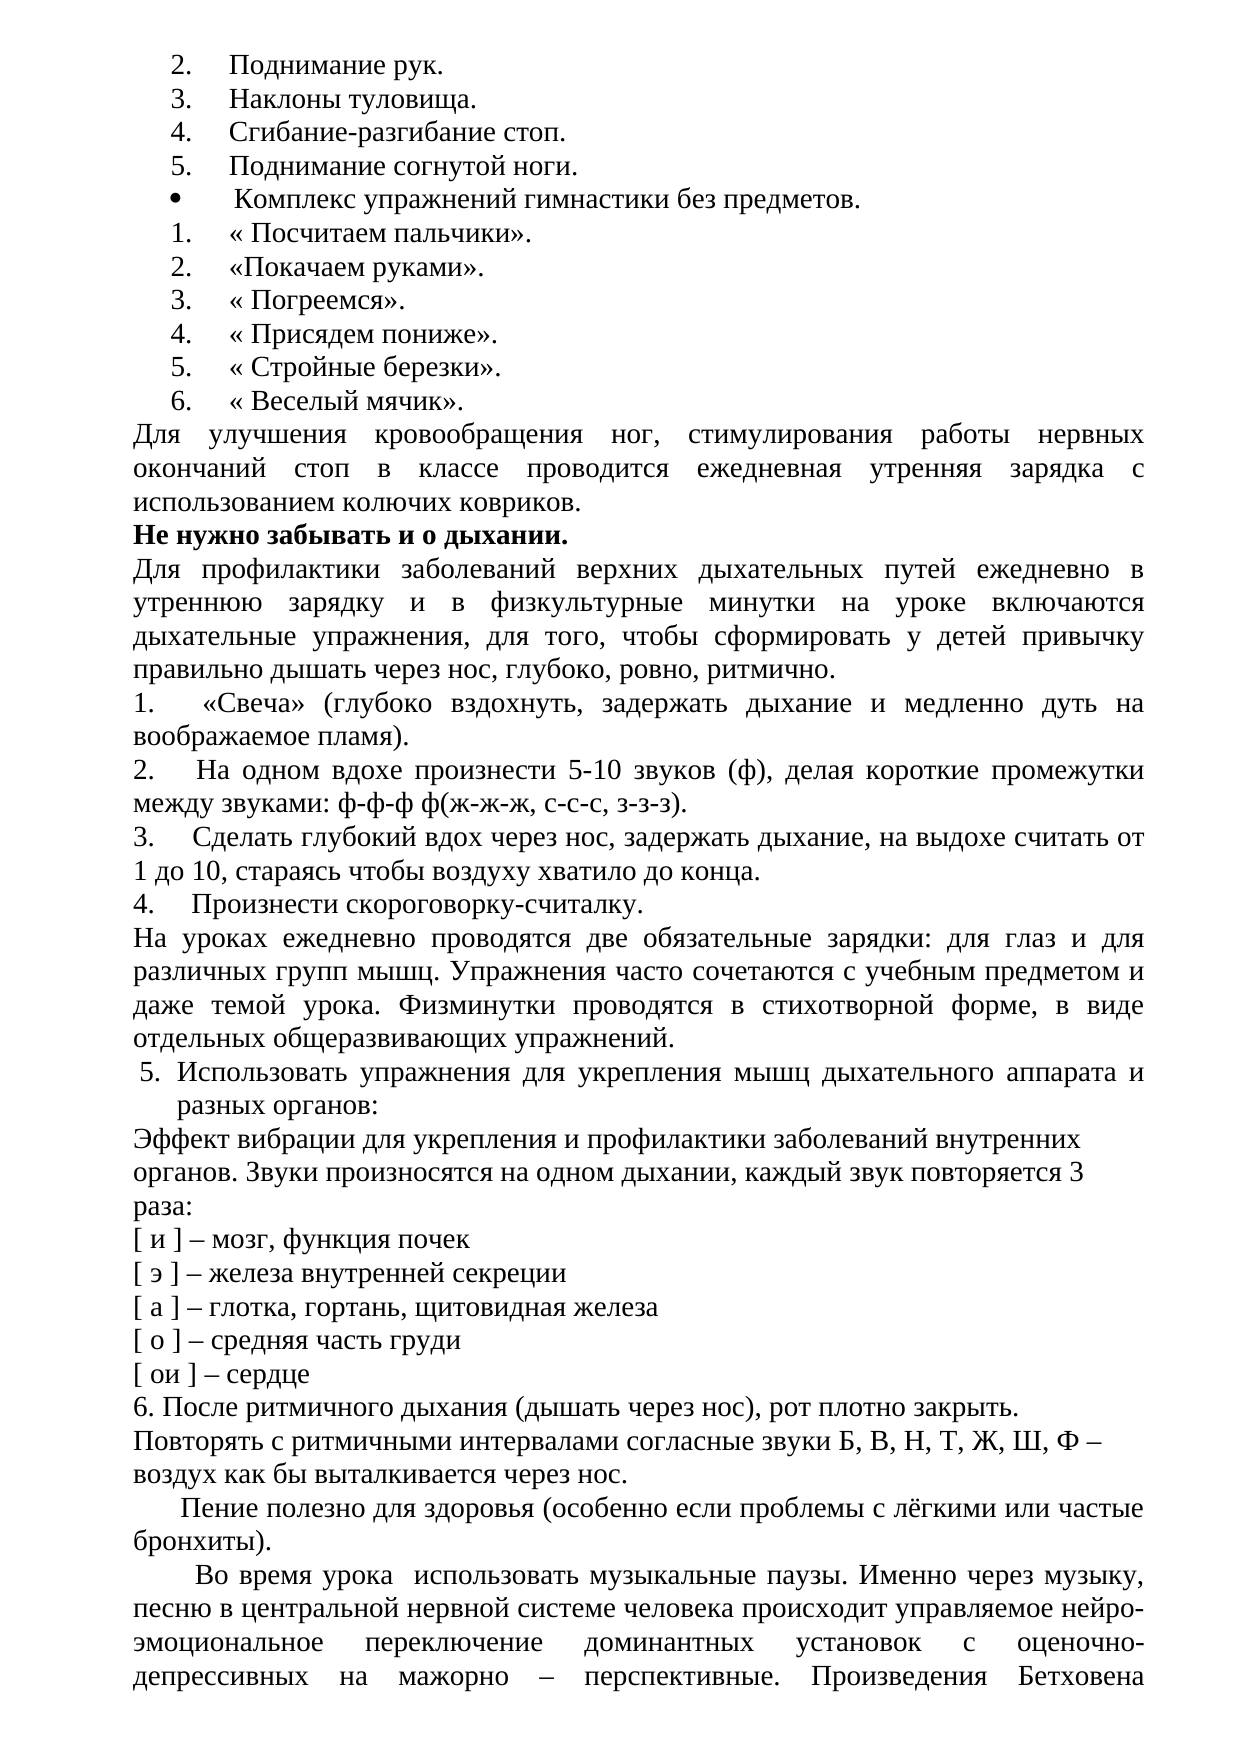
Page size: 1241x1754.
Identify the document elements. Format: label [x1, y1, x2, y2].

table_header [130, 44, 1148, 1694]
